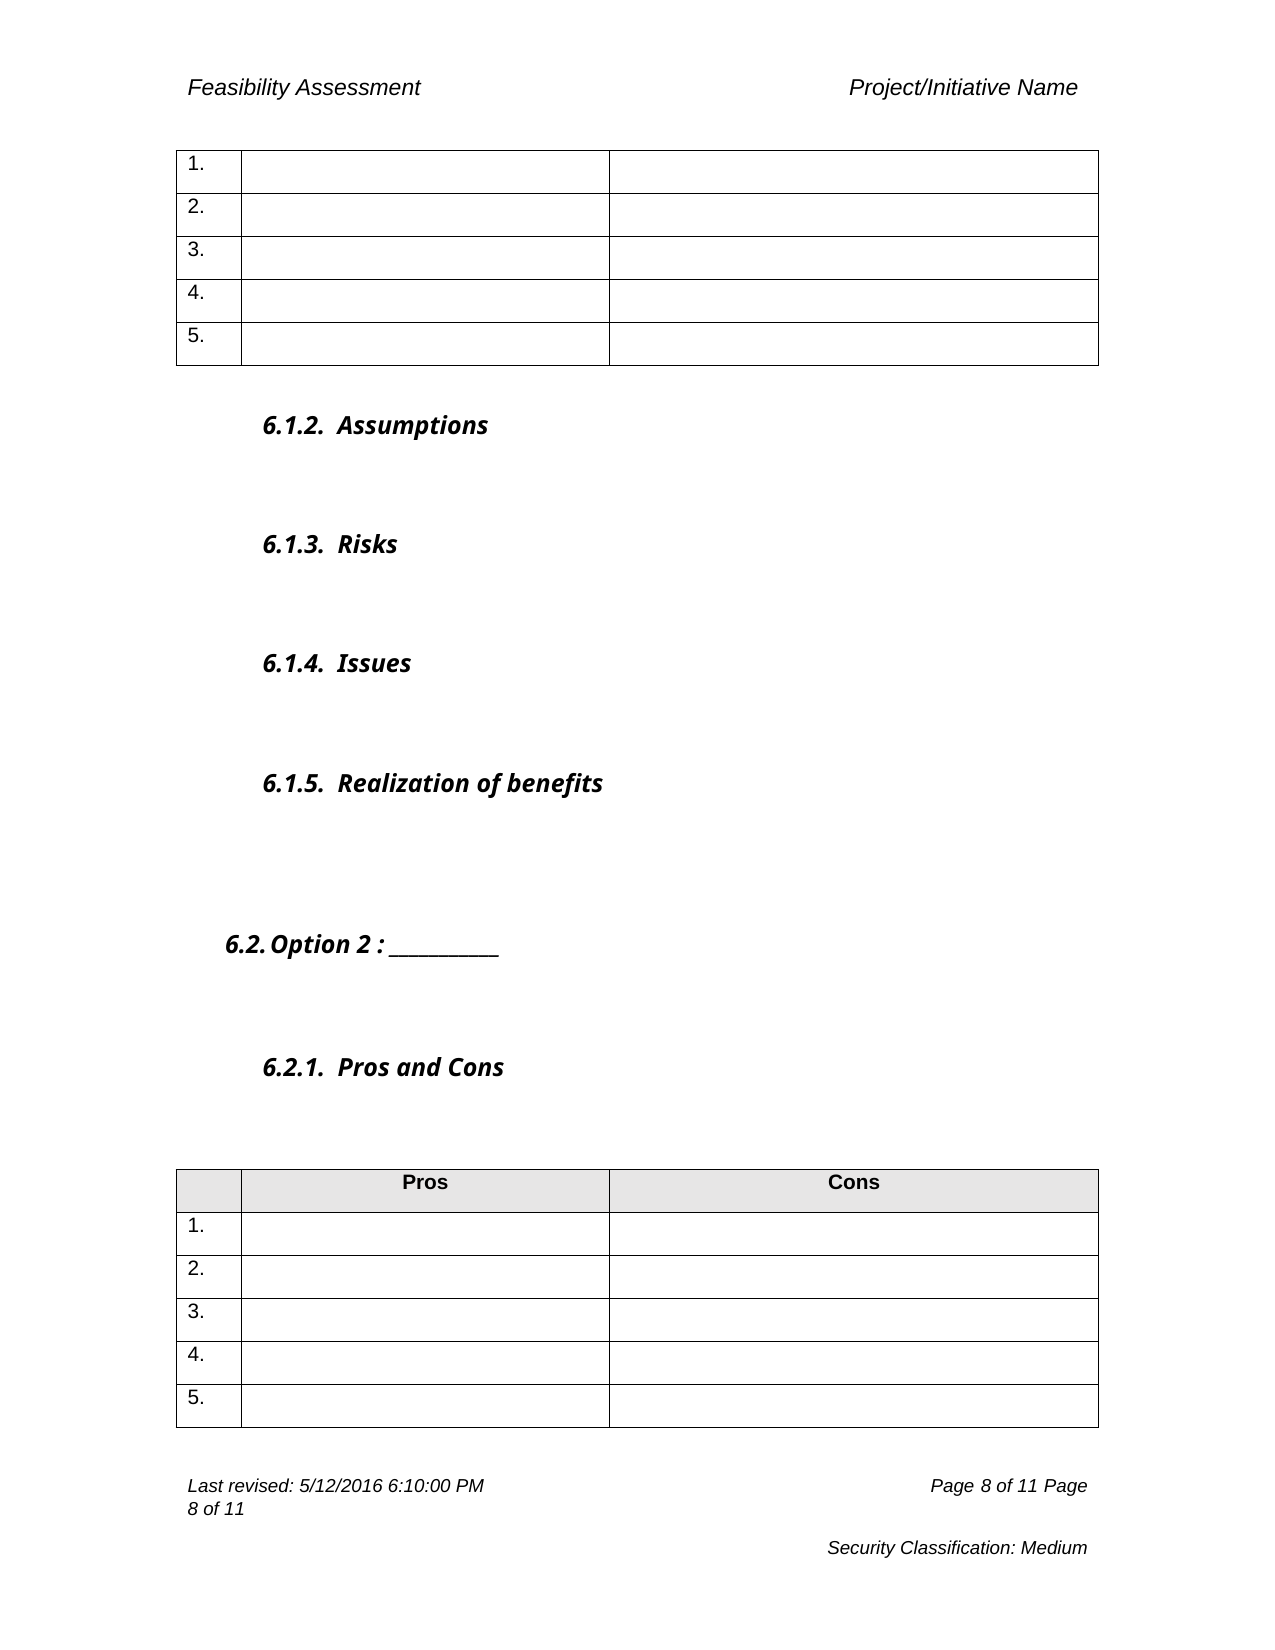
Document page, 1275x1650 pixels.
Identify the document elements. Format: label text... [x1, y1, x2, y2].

table_cell [242, 237, 609, 279]
table_cell 2. [177, 1256, 241, 1298]
table_cell [242, 1342, 609, 1384]
table_cell [242, 1256, 609, 1298]
table_cell 4. [177, 280, 241, 322]
table_cell [610, 237, 1098, 279]
table_cell [610, 1385, 1098, 1427]
table_cell [242, 323, 609, 364]
table_cell [242, 151, 609, 193]
table_header Pros [242, 1170, 609, 1212]
subtitle Risks [262, 527, 1087, 561]
table_cell [610, 194, 1098, 236]
table_cell 1. [177, 1213, 241, 1255]
subtitle Issues [262, 646, 1087, 680]
table_cell [610, 1299, 1098, 1341]
table_cell 3. [177, 1299, 241, 1341]
table_cell 5. [177, 323, 241, 364]
table_cell [242, 194, 609, 236]
table_header Cons [610, 1170, 1098, 1212]
table_header [177, 1170, 241, 1212]
table_cell [242, 280, 609, 322]
table_cell [610, 1256, 1098, 1298]
table_cell 3. [177, 237, 241, 279]
table_cell [242, 1299, 609, 1341]
table_cell [610, 323, 1098, 364]
table_cell 2. [177, 194, 241, 236]
table_cell [610, 1342, 1098, 1384]
table_cell [242, 1385, 609, 1427]
table_cell [242, 1213, 609, 1255]
subtitle Realization of benefits [262, 765, 1087, 799]
table_cell [610, 280, 1098, 322]
subtitle Assumptions [262, 407, 1087, 441]
table_cell [610, 151, 1098, 193]
table_cell [610, 1213, 1098, 1255]
table_cell 1. [177, 151, 241, 193]
subtitle Pros and Cons [262, 1050, 1087, 1084]
table_cell 4. [177, 1342, 241, 1384]
table_cell 5. [177, 1385, 241, 1427]
subtitle Option 2 : ___________ [225, 926, 1087, 960]
